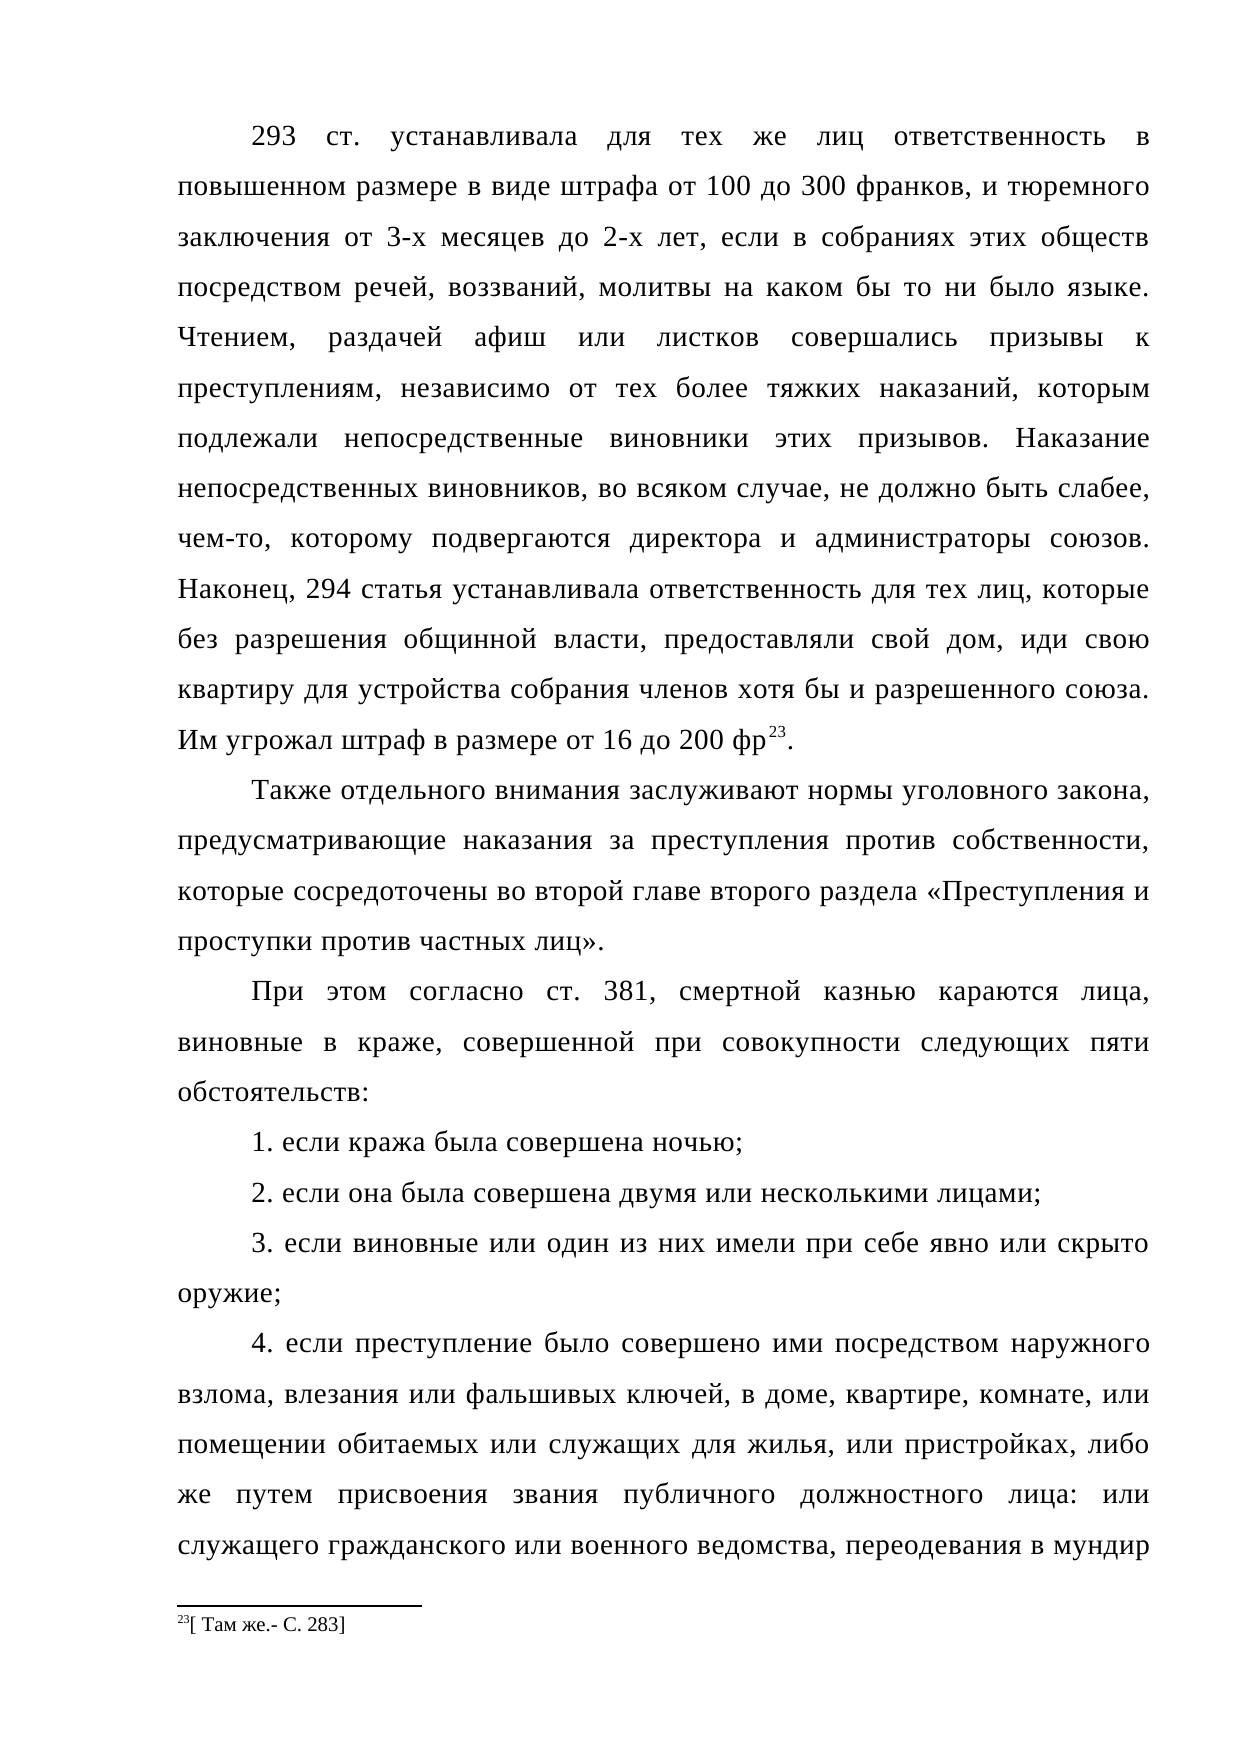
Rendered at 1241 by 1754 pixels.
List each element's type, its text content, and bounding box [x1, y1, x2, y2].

text При этом согласно ст. 381, смертной казнью караются лица, виновные в краже, совершенной при совокупности следующих пяти обстоятельств: [177, 973, 1152, 1108]
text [177, 1326, 1152, 1560]
text Также отдельного внимания заслуживают нормы уголовного закона, предусматривающие наказания за преступления против собственности, которые сосредоточены во второй главе второго раздела «Преступления и проступки против частных лиц». [177, 772, 1152, 957]
text 1. если кража была совершена ночью; [177, 1124, 1152, 1158]
text 3. если виновные или один из них имели при себе явно или скрыто оружие; [177, 1225, 1152, 1309]
text 293 ст. устанавливала для тех же лиц ответственность в повышенном размере в виде штрафа от 100 до 300 франков, и тюремного заключения от 3-х месяцев до 2-х лет, если в собраниях этих обществ посредством речей, воззваний, молитвы на каком бы то ни было языке. Чтением, раздачей афиш или листков совершались призывы к преступлениям, независимо от тех более тяжких наказаний, которым подлежали непосредственные виновники этих призывов. Наказание непосредственных виновников, во всяком случае, не должно быть слабее, чем-то, которому подвергаются директора и администраторы союзов. Наконец, 294 статья устанавливала ответственность для тех лиц, которые без разрешения общинной власти, предоставляли свой дом, иди свою квартиру для устройства собрания членов хотя бы и разрешенного союза. Им угрожал штраф в размере от 16 до 200 фр. [177, 118, 1152, 755]
text 2. если она была совершена двумя или несколькими лицами; [177, 1175, 1152, 1208]
